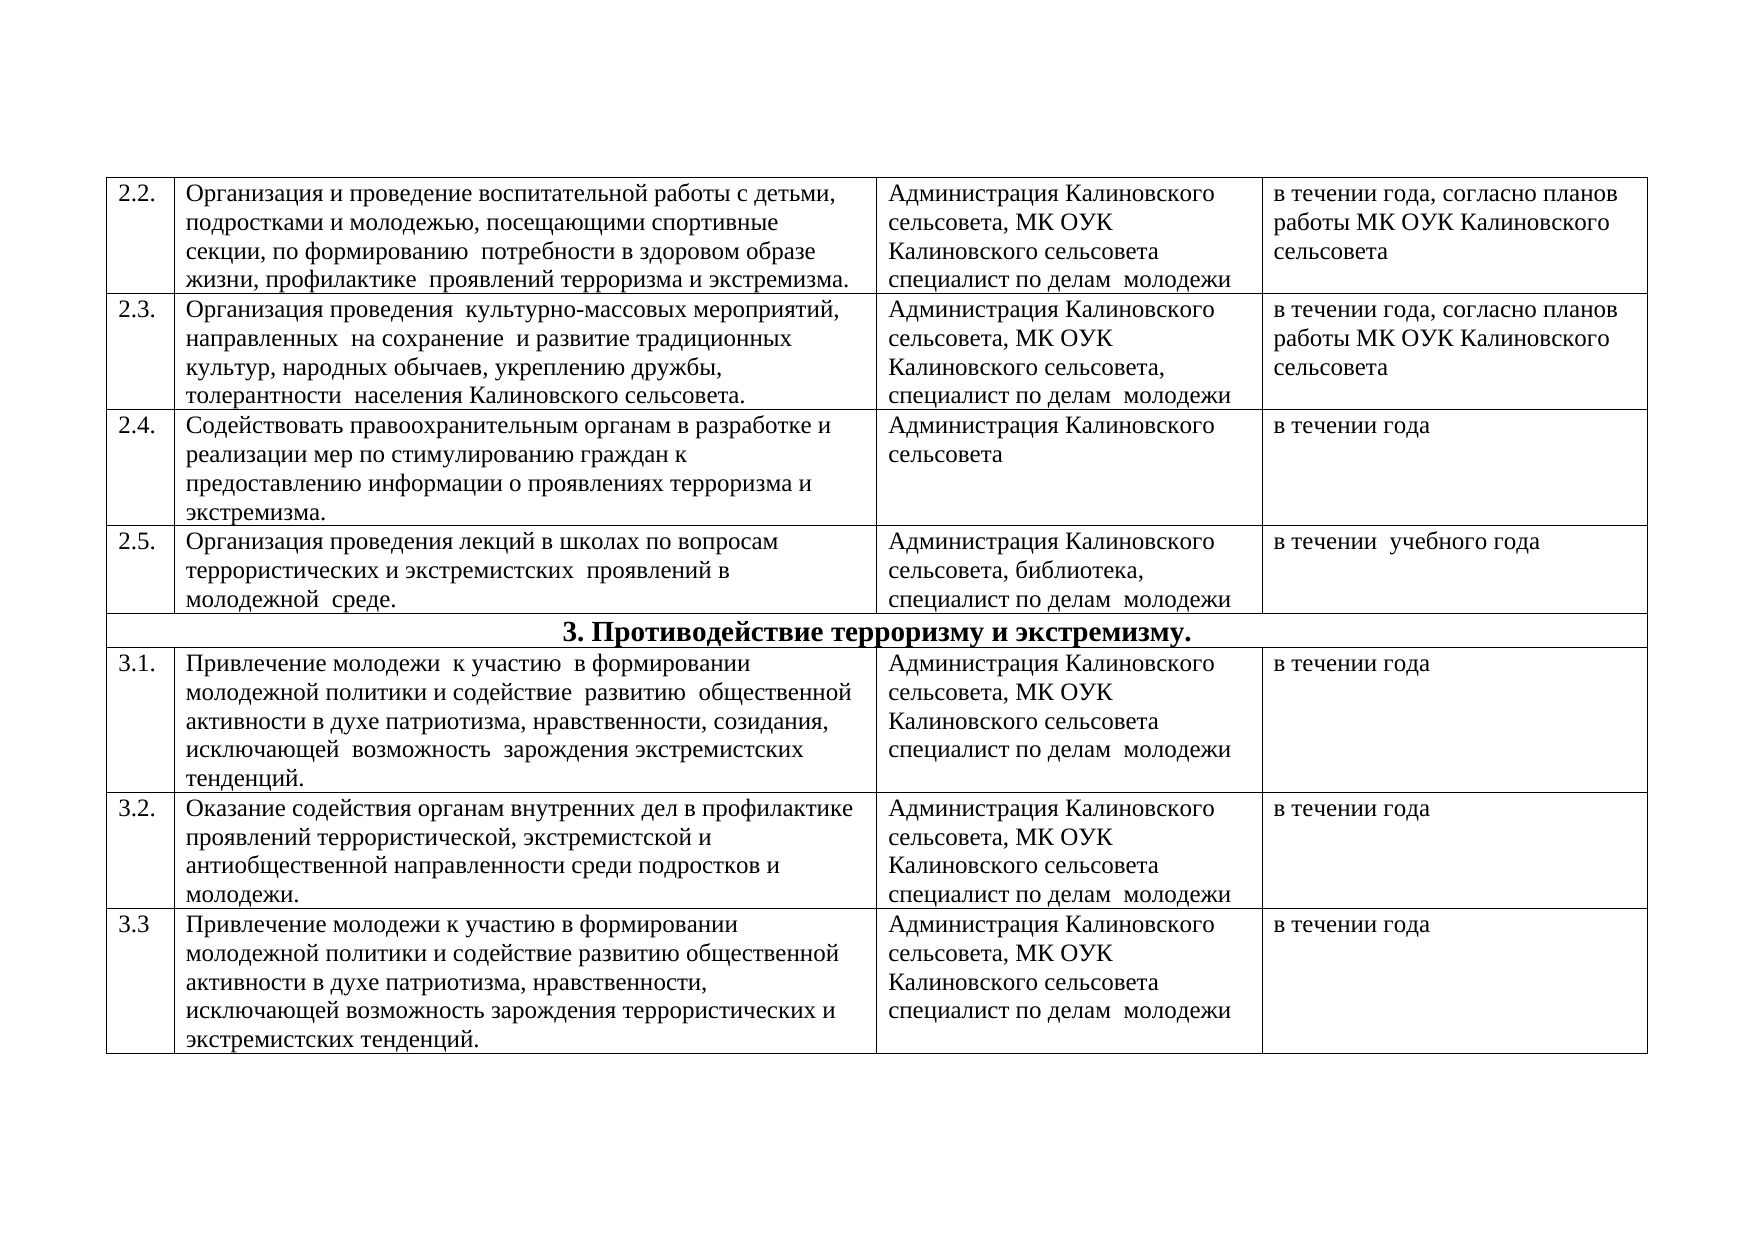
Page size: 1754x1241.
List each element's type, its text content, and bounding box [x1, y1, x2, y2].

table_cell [1263, 178, 1647, 293]
table_cell 3.1. [107, 648, 174, 792]
table_cell 2.2. [107, 178, 174, 293]
table_cell 2.5. [107, 526, 174, 613]
table_cell Содействовать правоохранительным органам в разработке и реализации мер по стимулированию граждан к предоставлению информации о проявлениях терроризма и экстремизма. [175, 410, 876, 525]
table_cell 2.4. [107, 410, 174, 525]
table_cell Оказание содействия органам внутренних дел в профилактике проявлений террористической, экстремистской и антиобщественной направленности среди подростков и молодежи. [175, 793, 876, 908]
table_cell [175, 178, 876, 293]
table_cell 2.3. [107, 294, 174, 409]
table_cell Администрация Калиновского сельсовета, МК ОУК Калиновского сельсовета специалист по делам молодежи [877, 178, 1262, 293]
table_cell в течении учебного года [1263, 526, 1647, 613]
table_cell в течении года [1263, 909, 1647, 1053]
table_cell Администрация Калиновского сельсовета, МК ОУК Калиновского сельсовета специалист по делам молодежи [877, 793, 1262, 908]
table_cell Привлечение молодежи к участию в формировании молодежной политики и содействие развитию общественной активности в духе патриотизма, нравственности, созидания, исключающей возможность зарождения экстремистских тенденций. [175, 648, 876, 792]
table_cell Администрация Калиновского сельсовета, МК ОУК Калиновского сельсовета специалист по делам молодежи [877, 909, 1262, 1053]
table_cell Администрация Калиновского сельсовета, МК ОУК Калиновского сельсовета специалист по делам молодежи [877, 648, 1262, 792]
table_cell Организация проведения лекций в школах по вопросам террористических и экстремистских проявлений в молодежной среде. [175, 526, 876, 613]
table_cell в течении года [1263, 410, 1647, 525]
table_cell в течении года [1263, 793, 1647, 908]
table_cell 3.2. [107, 793, 174, 908]
table_cell 3.3 [107, 909, 174, 1053]
table_cell 3. Противодействие терроризму и экстремизму. [107, 614, 1647, 647]
table_cell Администрация Калиновского сельсовета, библиотека, специалист по делам молодежи [877, 526, 1262, 613]
table_cell Администрация Калиновского сельсовета [877, 410, 1262, 525]
table_cell в течении года [1263, 648, 1647, 792]
table_cell в течении года, согласно планов работы МК ОУК Калиновского сельсовета [1263, 294, 1647, 409]
table_cell Привлечение молодежи к участию в формировании молодежной политики и содействие развитию общественной активности в духе патриотизма, нравственности, исключающей возможность зарождения террористических и экстремистских тенденций. [175, 909, 876, 1053]
table_cell Организация проведения культурно-массовых мероприятий, направленных на сохранение и развитие традиционных культур, народных обычаев, укреплению дружбы, толерантности населения Калиновского сельсовета. [175, 294, 876, 409]
table_cell Администрация Калиновского сельсовета, МК ОУК Калиновского сельсовета, специалист по делам молодежи [877, 294, 1262, 409]
